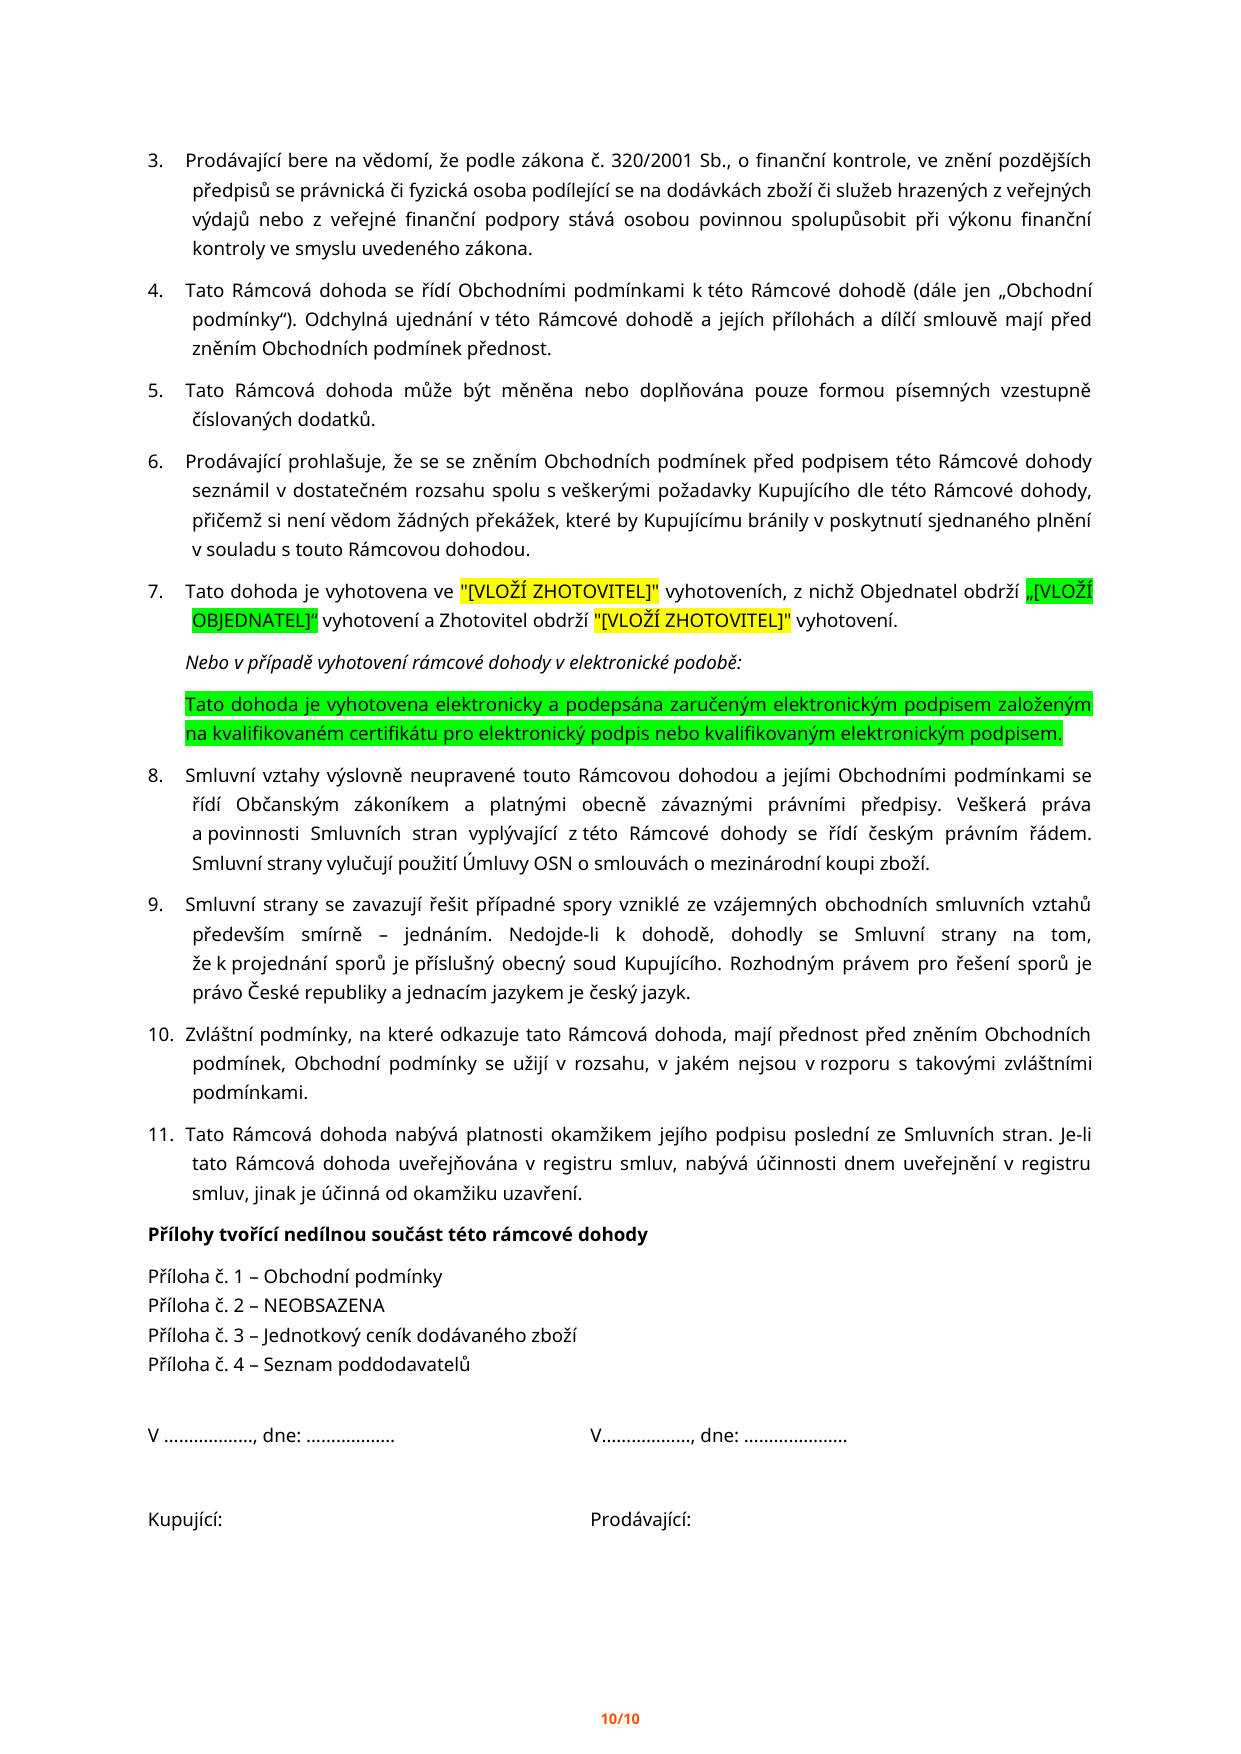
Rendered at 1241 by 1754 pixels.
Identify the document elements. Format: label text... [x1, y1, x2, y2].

text Přílohy tvořící nedílnou součást této rámcové dohody [148, 1222, 1095, 1247]
list Tato Rámcová dohoda nabývá platnosti okamžikem jejího podpisu poslední ze Smluvních stran. Je-li tato Rámcová dohoda uveřejňována v registru smluv, nabývá účinnosti dnem uveřejnění v registru smluv, jinak je účinná od okamžiku uzavření. [148, 1121, 1093, 1206]
list Zvláštní podmínky, na které odkazuje tato Rámcová dohoda, mají přednost před zněním Obchodních podmínek, Obchodní podmínky se užijí v rozsahu, v jakém nejsou v rozporu s takovými zvláštními podmínkami. [148, 1021, 1093, 1105]
list Tato Rámcová dohoda může být měněna nebo doplňována pouze formou písemných vzestupně číslovaných dodatků. [148, 377, 1093, 432]
text Kupující: Prodávající: [148, 1506, 1093, 1531]
list Prodávající bere na vědomí, že podle zákona č. 320/2001 Sb., o finanční kontrole, ve znění pozdějších předpisů se právnická či fyzická osoba podílející se na dodávkách zboží či služeb hrazených z veřejných výdajů nebo z veřejné finanční podpory stává osobou povinnou spolupůsobit při výkonu finanční kontroly ve smyslu uvedeného zákona. [148, 148, 1093, 261]
text Tato dohoda je vyhotovena elektronicky a podepsána zaručeným elektronickým podpisem založeným na kvalifikovaném certifikátu pro elektronický podpis nebo kvalifikovaným elektronickým podpisem. [185, 716, 1093, 746]
text Příloha č. 3 – Jednotkový ceník dodávaného zboží [148, 1322, 1095, 1348]
text V ………………, dne: ……………… V………………, dne: ………………… [148, 1422, 1093, 1448]
text Příloha č. 2 – NEOBSAZENA [148, 1293, 1095, 1318]
text Příloha č. 1 – Obchodní podmínky [148, 1263, 1095, 1289]
list Tato Rámcová dohoda se řídí Obchodními podmínkami k této Rámcové dohodě (dále jen „Obchodní podmínky“). Odchylná ujednání v této Rámcové dohodě a jejích přílohách a dílčí smlouvě mají před zněním Obchodních podmínek přednost. [148, 277, 1093, 361]
list Smluvní vztahy výslovně neupravené touto Rámcovou dohodou a jejími Obchodními podmínkami se řídí Občanským zákoníkem a platnými obecně závaznými právními předpisy. Veškerá práva a povinnosti Smluvních stran vyplývající z této Rámcové dohody se řídí českým právním řádem. Smluvní strany vylučují použití Úmluvy OSN o smlouvách o mezinárodní koupi zboží. [148, 762, 1093, 875]
list Tato dohoda je vyhotovena ve "[VLOŽÍ ZHOTOVITEL]" vyhotoveních, z nichž Objednatel obdrží „[VLOŽÍ OBJEDNATEL]“ vyhotovení a Zhotovitel obdrží "[VLOŽÍ ZHOTOVITEL]" vyhotovení. [148, 578, 1093, 633]
text Příloha č. 4 – Seznam poddodavatelů [148, 1351, 1095, 1377]
text Nebo v případě vyhotovení rámcové dohody v elektronické podobě: [185, 649, 1093, 675]
list Smluvní strany se zavazují řešit případné spory vzniklé ze vzájemných obchodních smluvních vztahů především smírně – jednáním. Nedojde-li k dohodě, dohodly se Smluvní strany na tom, že k projednání sporů je příslušný obecný soud Kupujícího. Rozhodným právem pro řešení sporů je právo České republiky a jednacím jazykem je český jazyk. [148, 892, 1093, 1005]
list Prodávající prohlašuje, že se se zněním Obchodních podmínek před podpisem této Rámcové dohody seznámil v dostatečném rozsahu spolu s veškerými požadavky Kupujícího dle této Rámcové dohody, přičemž si není vědom žádných překážek, které by Kupujícímu bránily v poskytnutí sjednaného plnění v souladu s touto Rámcovou dohodou. [148, 448, 1093, 562]
